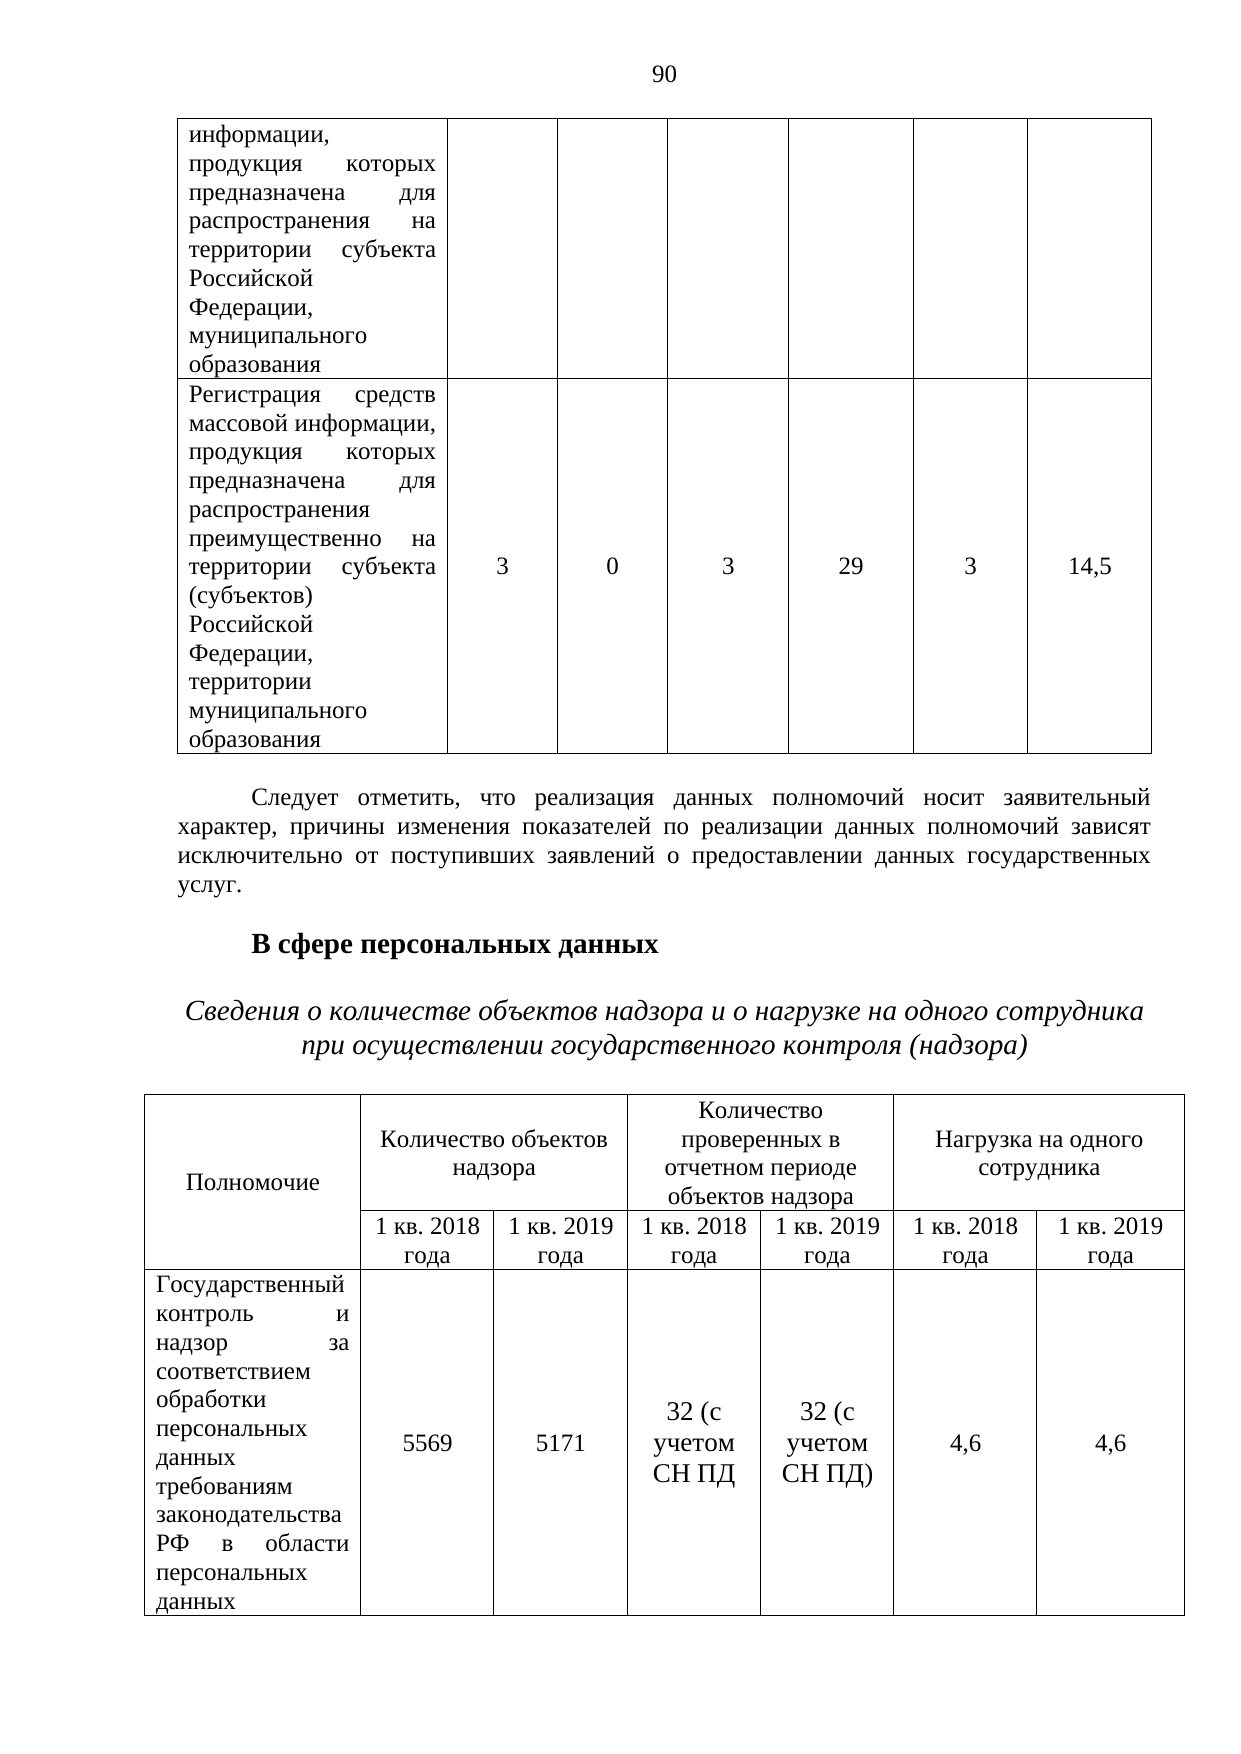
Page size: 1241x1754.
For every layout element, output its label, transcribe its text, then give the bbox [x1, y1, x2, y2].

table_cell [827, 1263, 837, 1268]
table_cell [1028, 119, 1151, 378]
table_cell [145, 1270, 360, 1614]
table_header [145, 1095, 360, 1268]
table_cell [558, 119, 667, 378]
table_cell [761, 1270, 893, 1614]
text Сведения о количестве объектов надзора и о нагрузке на одного сотрудника при осуществлении государственного контроля (надзора) [177, 993, 1152, 1060]
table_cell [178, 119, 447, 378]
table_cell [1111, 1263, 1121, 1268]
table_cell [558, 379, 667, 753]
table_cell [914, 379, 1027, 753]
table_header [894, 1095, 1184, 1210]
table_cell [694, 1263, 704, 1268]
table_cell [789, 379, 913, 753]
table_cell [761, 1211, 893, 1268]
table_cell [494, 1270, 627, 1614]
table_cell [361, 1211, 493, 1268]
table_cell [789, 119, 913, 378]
text Следует отметить, что реализация данных полномочий носит заявительный характер, причины изменения показателей по реализации данных полномочий зависят исключительно от поступивших заявлений о предоставлении данных государственных услуг. [177, 782, 1152, 897]
text В сфере персональных данных [177, 926, 1152, 960]
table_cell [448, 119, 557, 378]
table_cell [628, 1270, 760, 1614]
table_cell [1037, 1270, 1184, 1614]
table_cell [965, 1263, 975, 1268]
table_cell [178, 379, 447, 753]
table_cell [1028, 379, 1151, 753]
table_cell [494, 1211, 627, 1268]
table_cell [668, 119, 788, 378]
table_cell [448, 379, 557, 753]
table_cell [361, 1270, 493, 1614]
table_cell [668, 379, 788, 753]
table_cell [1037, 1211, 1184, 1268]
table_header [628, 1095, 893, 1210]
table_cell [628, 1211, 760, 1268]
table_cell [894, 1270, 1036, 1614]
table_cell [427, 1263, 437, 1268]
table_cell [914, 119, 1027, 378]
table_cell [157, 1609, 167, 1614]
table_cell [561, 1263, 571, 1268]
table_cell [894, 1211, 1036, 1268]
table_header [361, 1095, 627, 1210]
